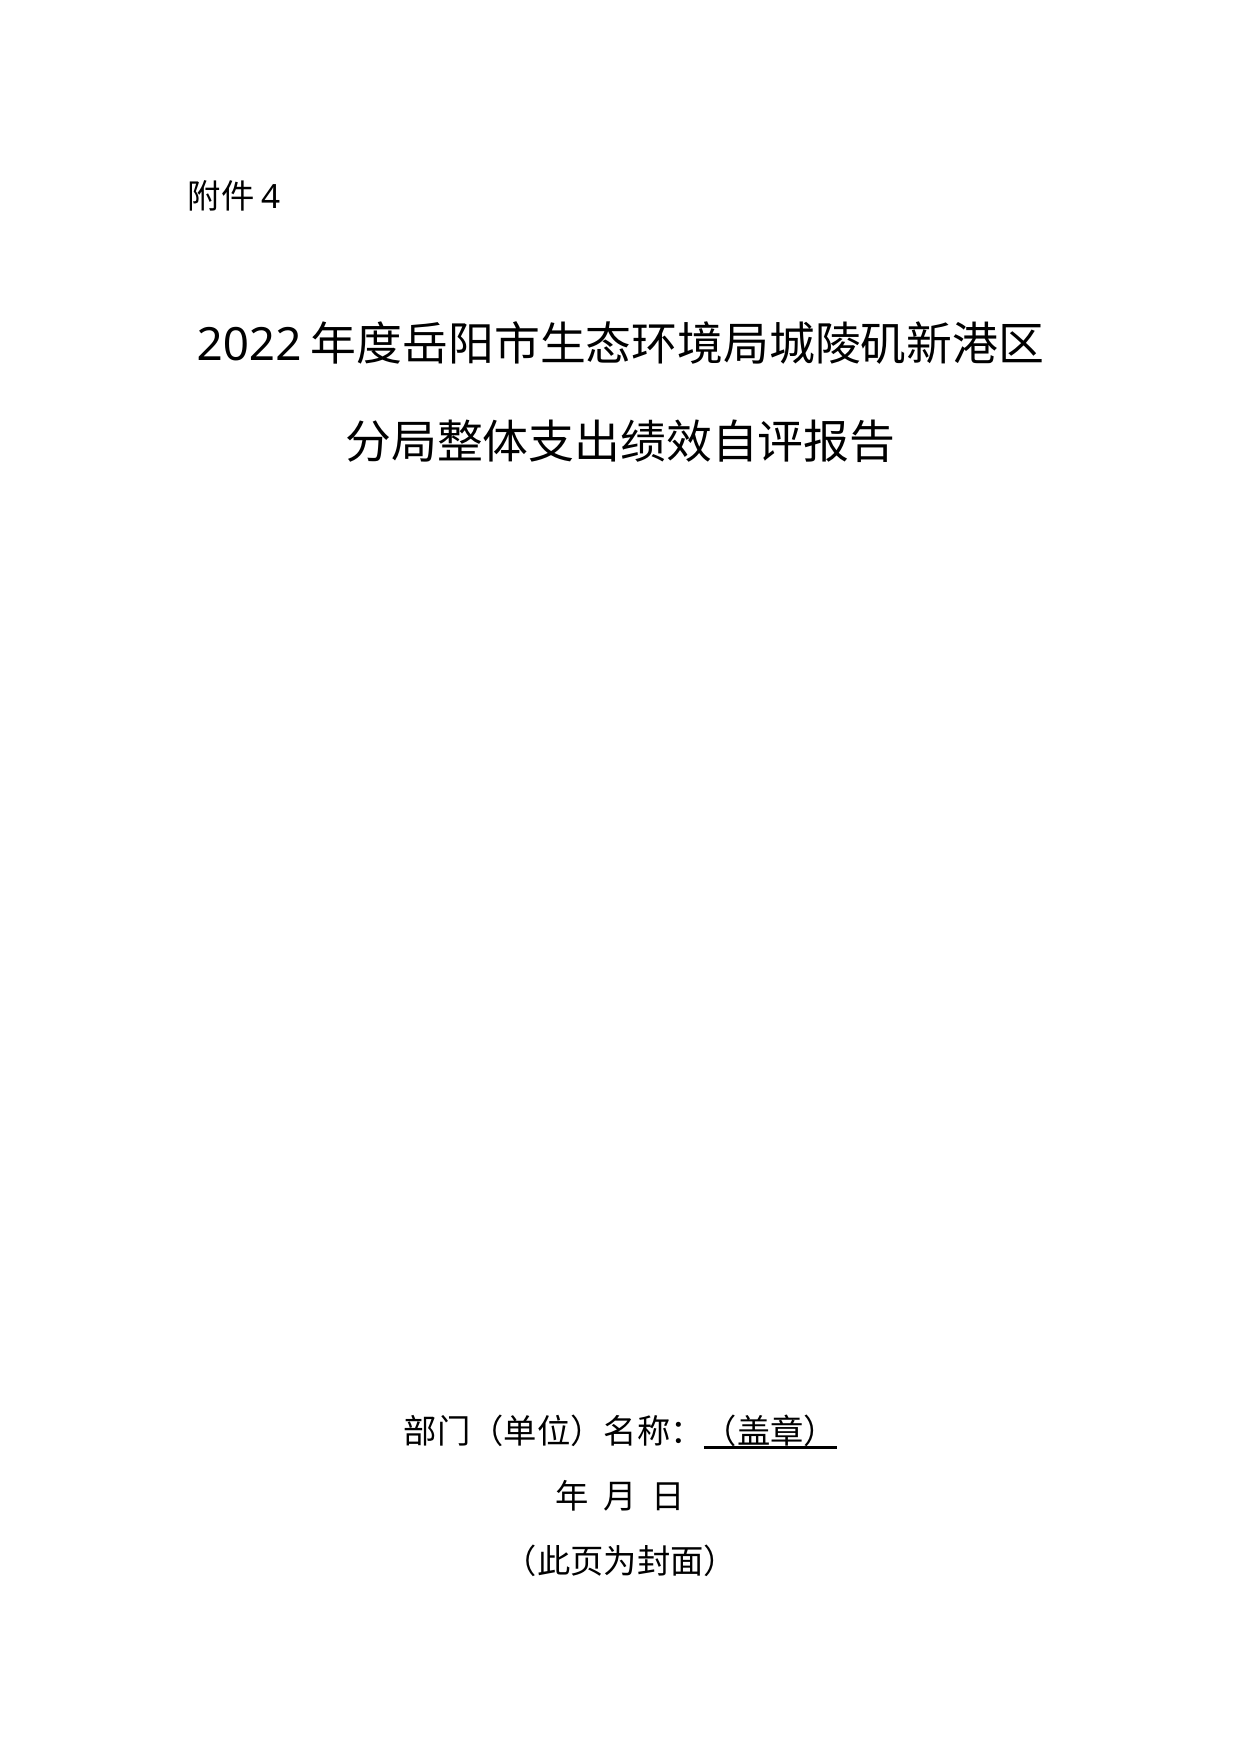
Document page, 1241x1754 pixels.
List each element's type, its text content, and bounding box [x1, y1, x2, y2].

text 填表人： 填报日期： 联系电话： 单位负责人签字：附件4 [187, 162, 1053, 227]
text 2022年度岳阳市生态环境局城陵矶新港区分局整体支出绩效自评报告 [187, 292, 1053, 487]
text （此页为封面） [187, 1527, 1053, 1592]
text 年 月 日 [187, 1462, 1053, 1527]
text 部门（单位）名称：（盖章） [187, 1397, 1053, 1462]
